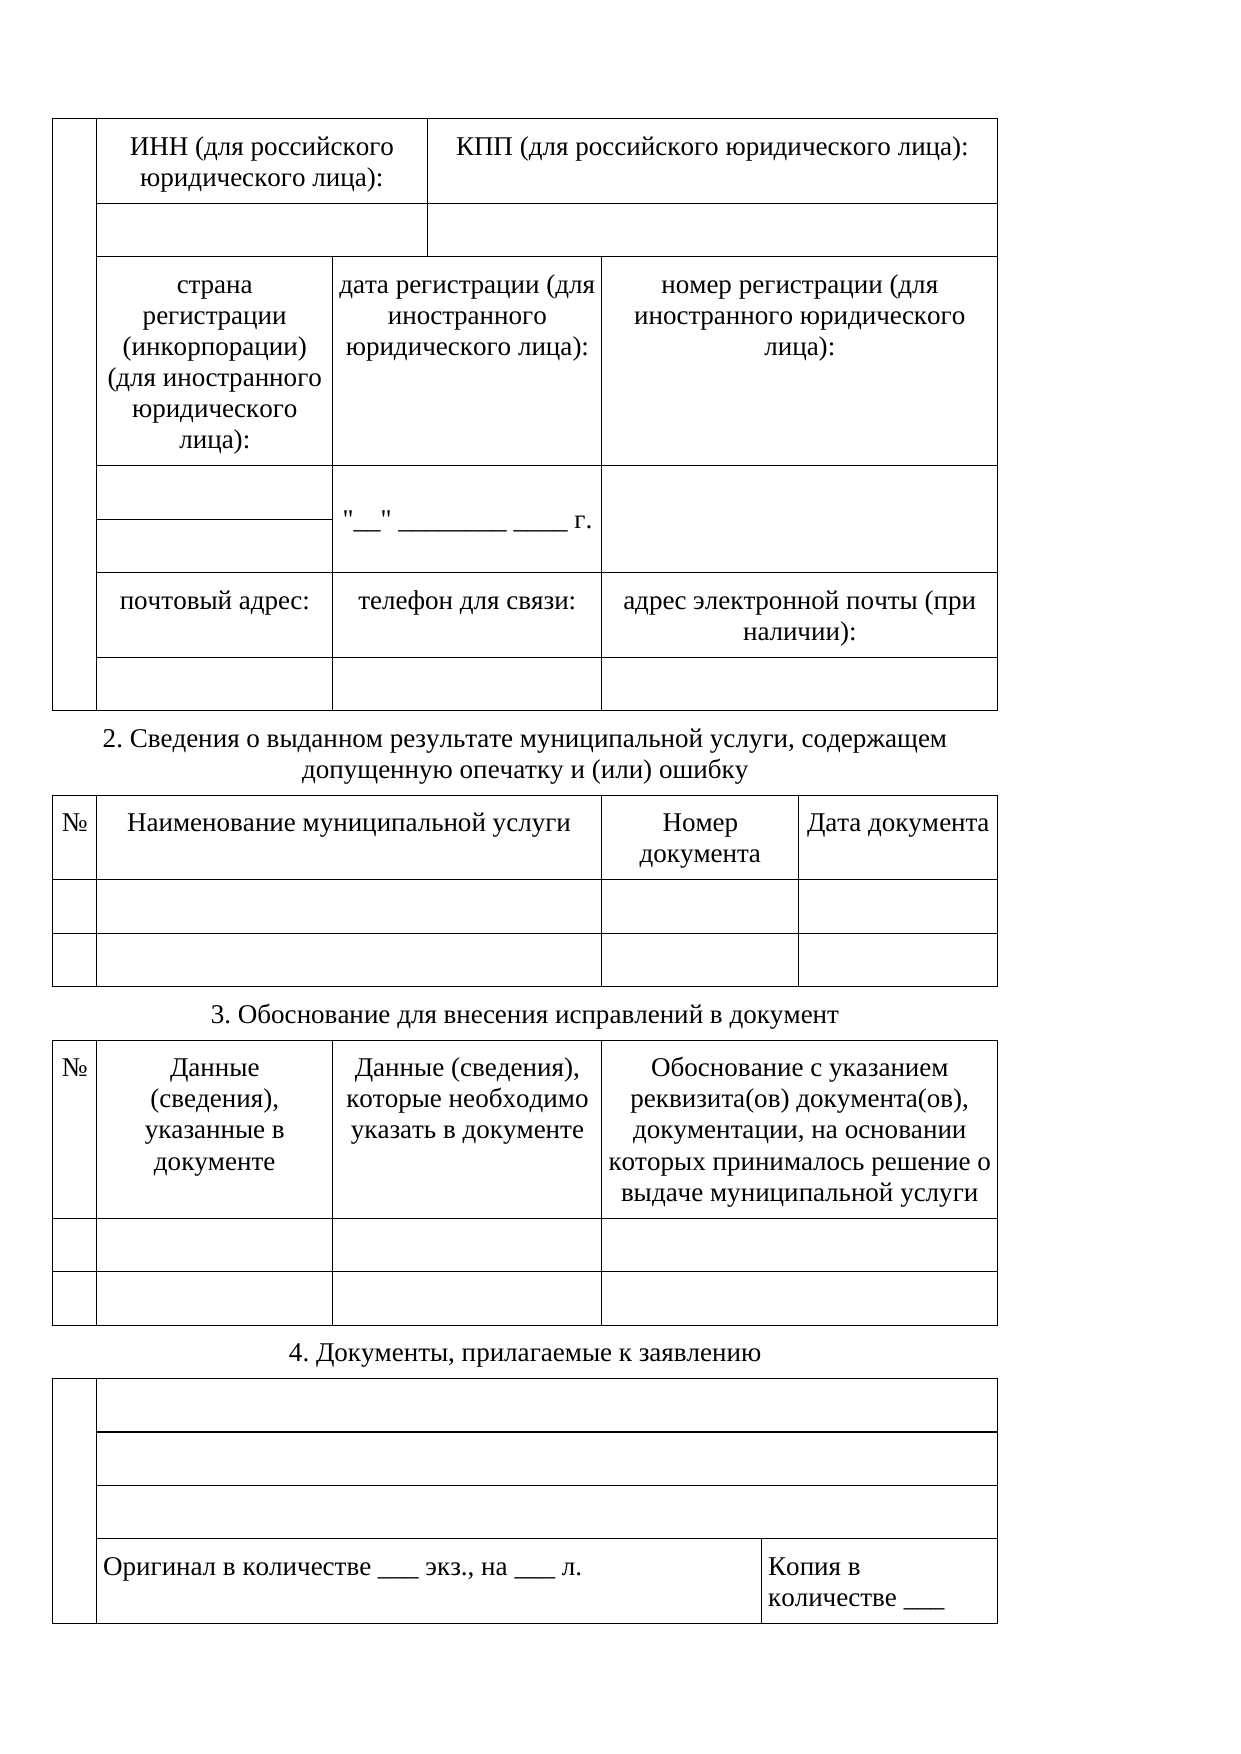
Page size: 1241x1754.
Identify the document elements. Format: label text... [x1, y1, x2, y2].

table_cell 3. Обоснование для внесения исправлений в документ [53, 987, 998, 1040]
table_cell [97, 1272, 332, 1324]
table_cell № [53, 796, 96, 879]
table_cell [97, 520, 332, 572]
table_cell [602, 1219, 997, 1271]
table_cell "__" ________ ____ г. [333, 466, 601, 572]
table_cell [97, 1379, 997, 1431]
table_cell [53, 1219, 96, 1271]
table_cell страна регистрации (инкорпорации) (для иностранного юридического лица): [97, 257, 332, 465]
table_cell [53, 880, 96, 933]
table_cell [333, 658, 601, 710]
table_cell [97, 658, 332, 710]
table_cell [333, 1272, 601, 1324]
table_cell [53, 1272, 96, 1324]
table_cell [602, 934, 798, 986]
table_cell почтовый адрес: [97, 573, 332, 657]
table_cell [602, 658, 997, 710]
table_cell [602, 1272, 997, 1324]
table_cell [799, 880, 997, 933]
table_cell дата регистрации (для иностранного юридического лица): [333, 257, 601, 465]
table_cell [602, 466, 997, 572]
table_cell [333, 1219, 601, 1271]
table_cell Наименование муниципальной услуги [97, 796, 601, 879]
table_cell КПП (для российского юридического лица): [428, 119, 997, 203]
table_cell Данные (сведения), указанные в документе [97, 1041, 332, 1218]
table_cell Дата документа [799, 796, 997, 879]
table_cell [53, 1379, 96, 1623]
table_cell [97, 880, 601, 933]
table_cell Номер документа [602, 796, 798, 879]
table_cell [97, 1219, 332, 1271]
table_cell [97, 1486, 997, 1538]
table_cell 4. Документы, прилагаемые к заявлению [53, 1326, 998, 1378]
table_cell [799, 934, 997, 986]
table_cell [97, 1433, 997, 1485]
table_cell № [53, 1041, 96, 1218]
table_cell номер регистрации (для иностранного юридического лица): [602, 257, 997, 465]
table_cell Данные (сведения), которые необходимо указать в документе [333, 1041, 601, 1218]
table_cell [97, 466, 332, 519]
table_cell [97, 204, 427, 256]
table_cell [53, 934, 96, 986]
table_cell ИНН (для российского юридического лица): [97, 119, 427, 203]
table_cell адрес электронной почты (при наличии): [602, 573, 997, 657]
table_cell Копия в количестве ___ экз., на ___ л. [762, 1539, 997, 1623]
table_cell Обоснование с указанием реквизита(ов) документа(ов), документации, на основании которых принималось решение о выдаче муниципальной услуги [602, 1041, 997, 1218]
table_cell Оригинал в количестве ___ экз., на ___ л. [97, 1539, 761, 1623]
table_cell [428, 204, 997, 256]
table_cell [602, 880, 798, 933]
table_cell телефон для связи: [333, 573, 601, 657]
table_cell 2. Сведения о выданном результате муниципальной услуги, содержащем допущенную опечатку и (или) ошибку [53, 711, 998, 795]
table_cell [97, 934, 601, 986]
